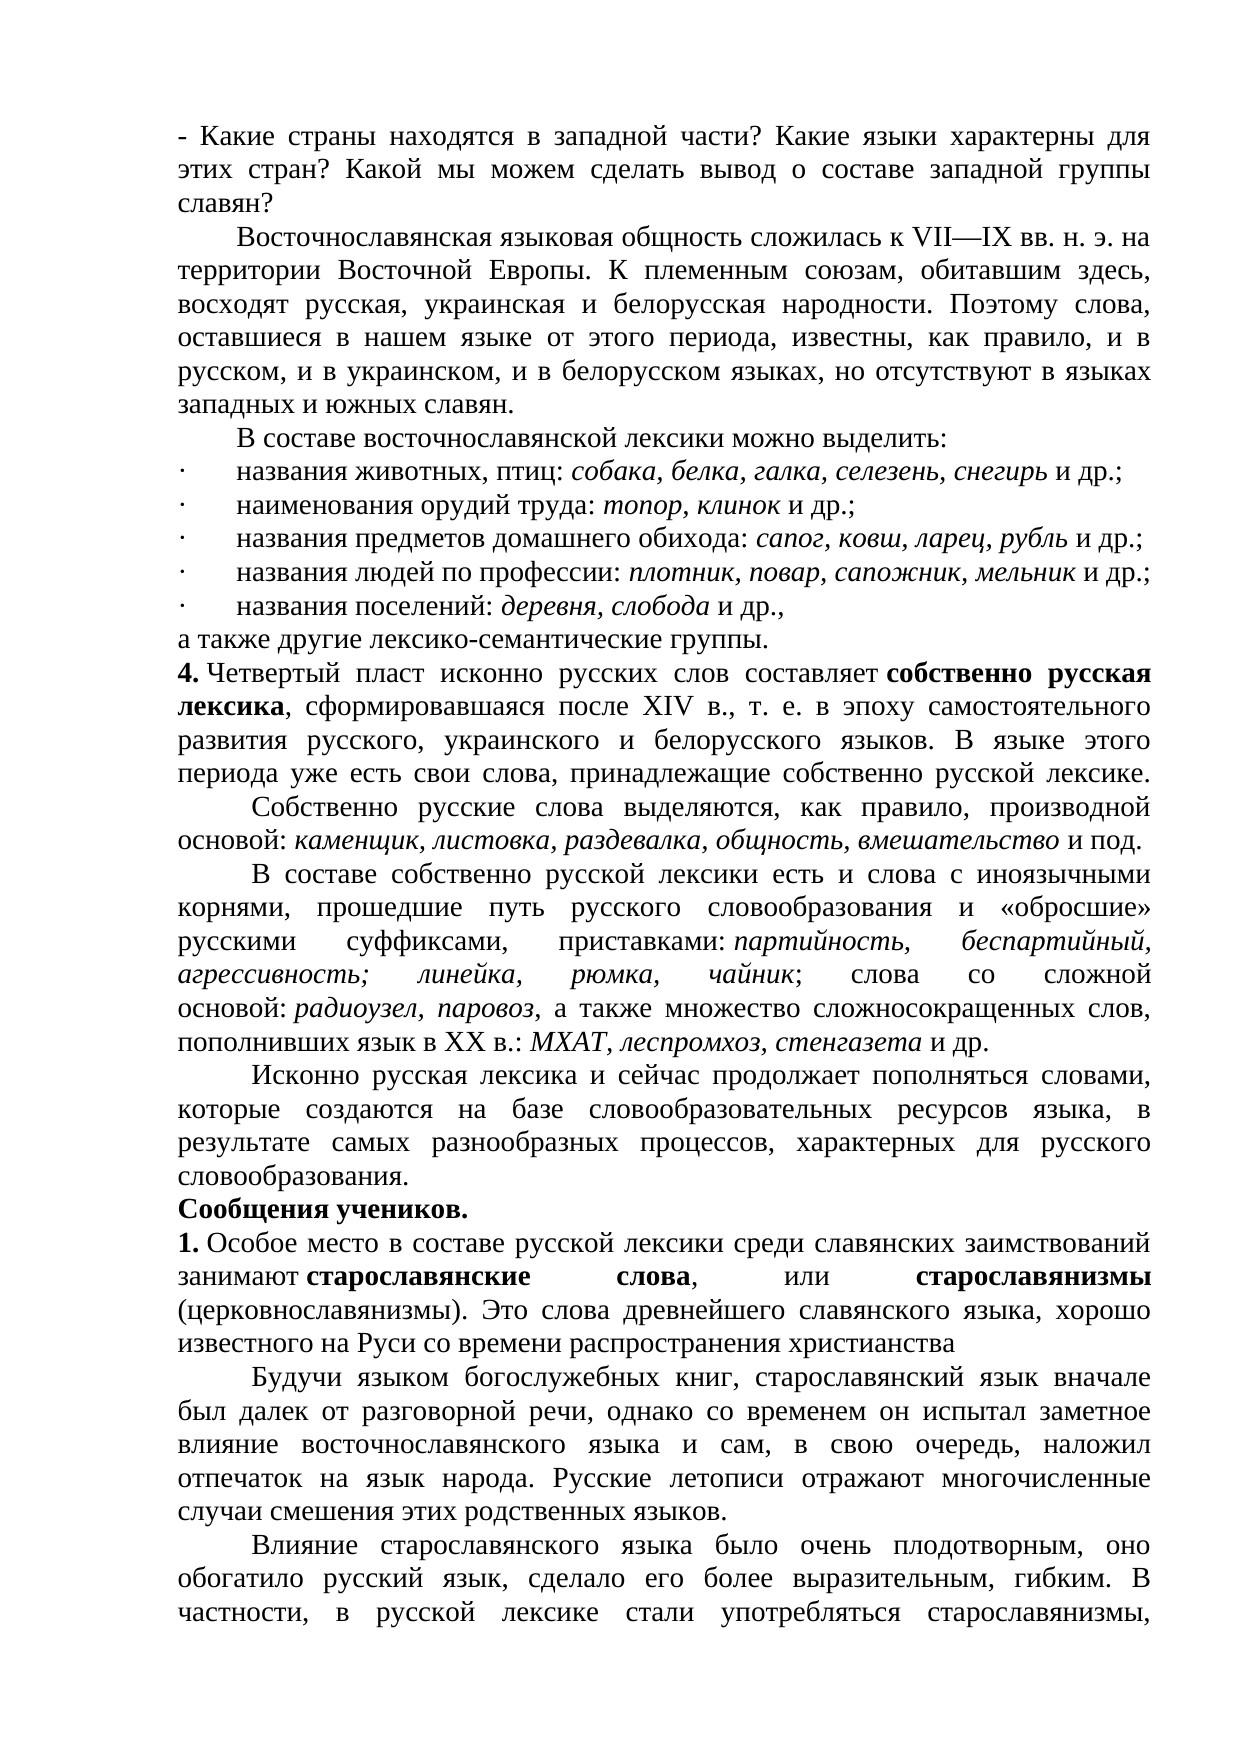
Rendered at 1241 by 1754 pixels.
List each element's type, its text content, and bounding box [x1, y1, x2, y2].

text Будучи языком богослужебных книг, старославянский язык вначале был далек от разговорной речи, однако со временем он испытал заметное влияние восточнославянского языка и сам, в свою очередь, наложил отпечаток на язык народа. Русские летописи отражают многочисленные случаи смешения этих родственных языков. [177, 1359, 1152, 1527]
list наименования орудий труда: топор, клинок и др.; [177, 487, 1152, 521]
text В составе собственно русской лексики есть и слова с иноязычными корнями, прошедшие путь русского словообразования и «обросшие» русскими суффиксами, приставками: партийность, беспартийный, агрессивность; линейка, рюмка, чайник; слова со сложной основой: радиоузел, паровоз, а также множество сложносокращенных слов, пополнивших язык в XX в.: МХАТ, леспромхоз, стенгазета и др. [177, 856, 1152, 1057]
text В составе восточнославянской лексики можно выделить: [177, 420, 1152, 453]
text 4. Четвертый пласт исконно русских слов составляет собственно русская лексика, сформировавшаяся после XIV в., т. е. в эпоху самостоятельного развития русского, украинского и белорусского языков. В языке этого периода уже есть свои слова, принадлежащие собственно русской лексике. Собственно русские слова выделяются, как правило, производной основой: каменщик, листовка, раздевалка, общность, вмешательство и под. [177, 655, 1152, 856]
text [177, 1527, 1152, 1627]
text 1. Особое место в составе русской лексики среди славянских заимствований занимают старославянские слова, или старославянизмы (церковнославянизмы). Это слова древнейшего славянского языка, хорошо известного на Руси со времени распространения христианства [177, 1225, 1152, 1359]
list названия предметов домашнего обихода: сапог, ковш, ларец, рубль и др.; [177, 521, 1152, 554]
text Восточнославянская языковая общность сложилась к VII—IX вв. н. э. на территории Восточной Европы. К племенным союзам, обитавшим здесь, восходят русская, украинская и белорусская народности. Поэтому слова, оставшиеся в нашем языке от этого периода, известны, как правило, и в русском, и в украинском, и в белорусском языках, но отсутствуют в языках западных и южных славян. [177, 219, 1152, 420]
text - Какие страны находятся в западной части? Какие языки характерны для этих стран? Какой мы можем сделать вывод о составе западной группы славян? [177, 118, 1152, 219]
list названия поселений: деревня, слобода и др., [177, 588, 1152, 621]
text Сообщения учеников. [177, 1191, 1152, 1225]
text Исконно русская лексика и сейчас продолжает пополняться словами, которые создаются на базе словообразовательных ресурсов языка, в результате самых разнообразных процессов, характерных для русского словообразования. [177, 1057, 1152, 1191]
list названия людей по профессии: плотник, повар, сапожник, мельник и др.; [177, 554, 1152, 588]
list названия животных, птиц: собака, белка, галка, селезень, снегирь и др.; [177, 453, 1152, 487]
text а также другие лексико-семантические группы. [177, 621, 1152, 655]
